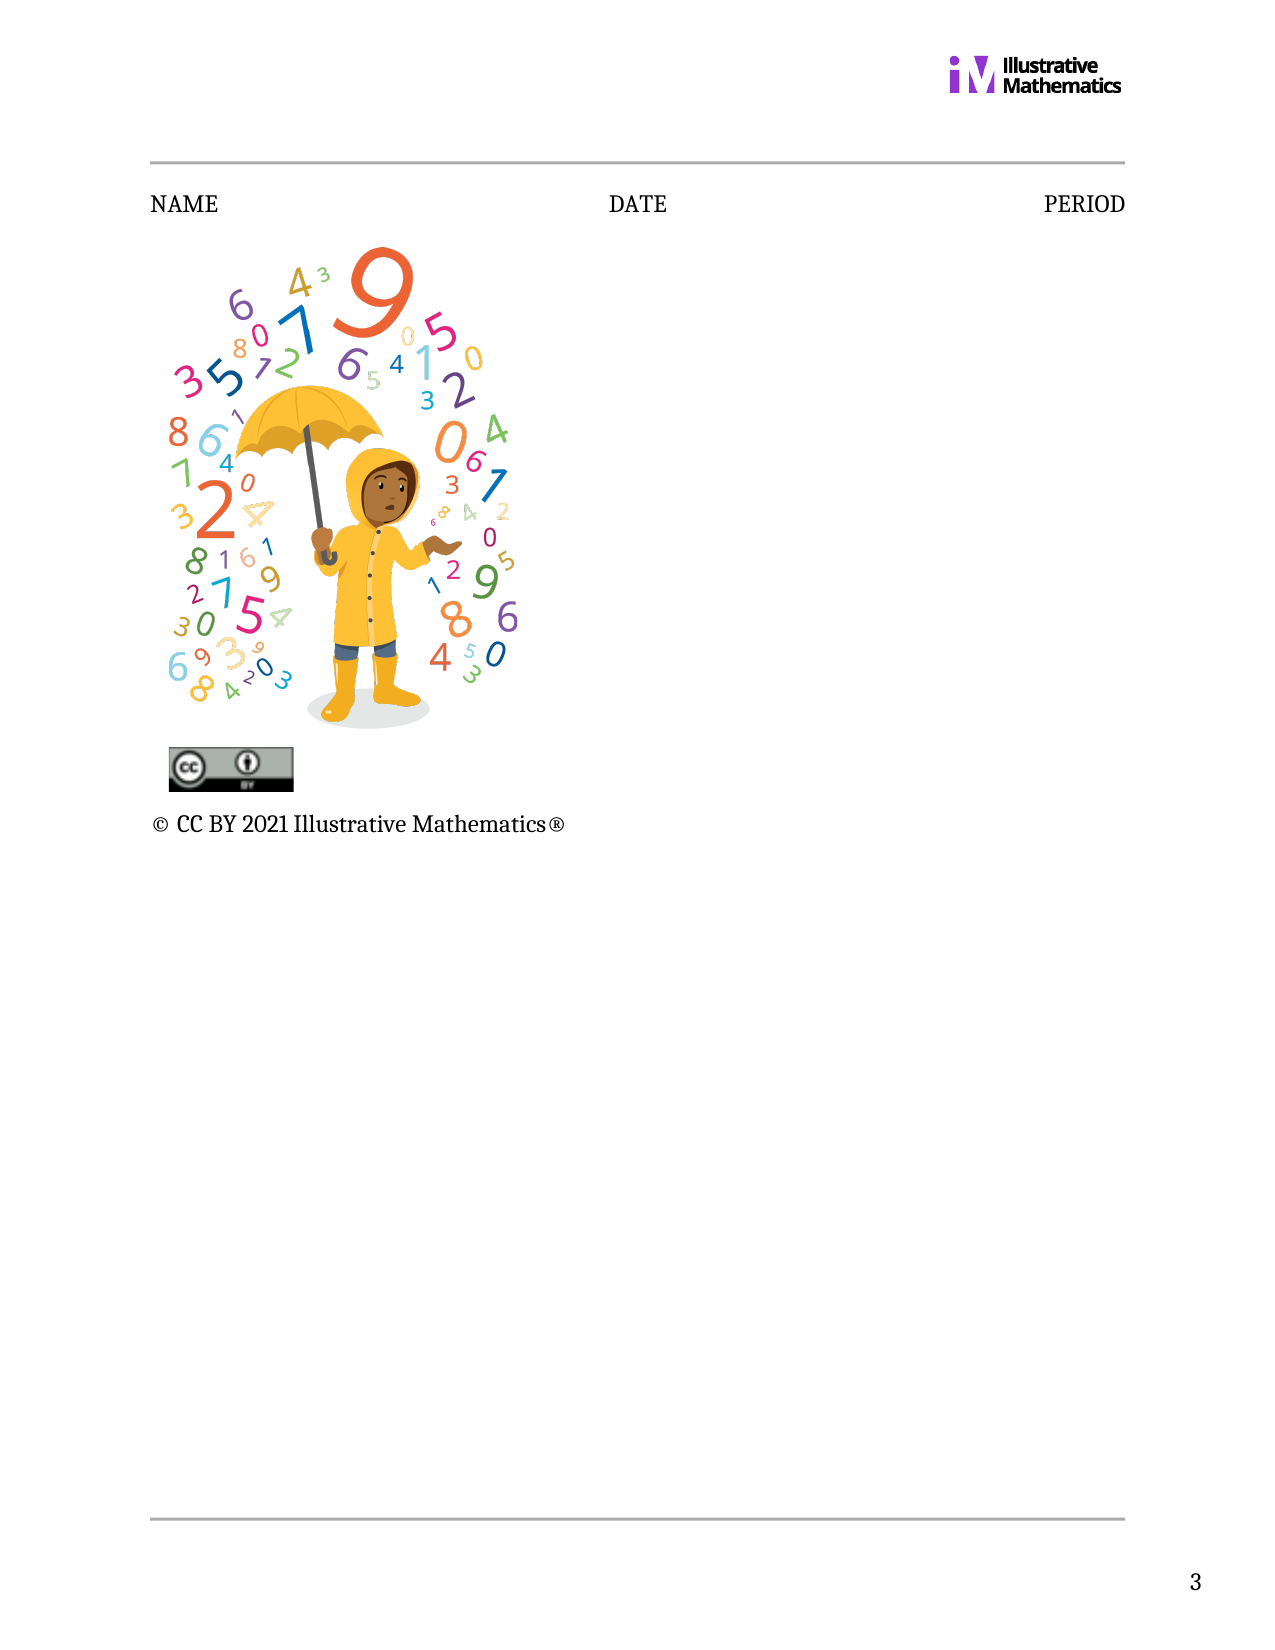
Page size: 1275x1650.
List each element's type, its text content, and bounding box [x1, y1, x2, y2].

picture [168, 747, 294, 792]
picture [168, 247, 518, 729]
text © CC BY 2021 Illustrative Mathematics® [150, 810, 1125, 839]
picture [949, 55, 1121, 93]
